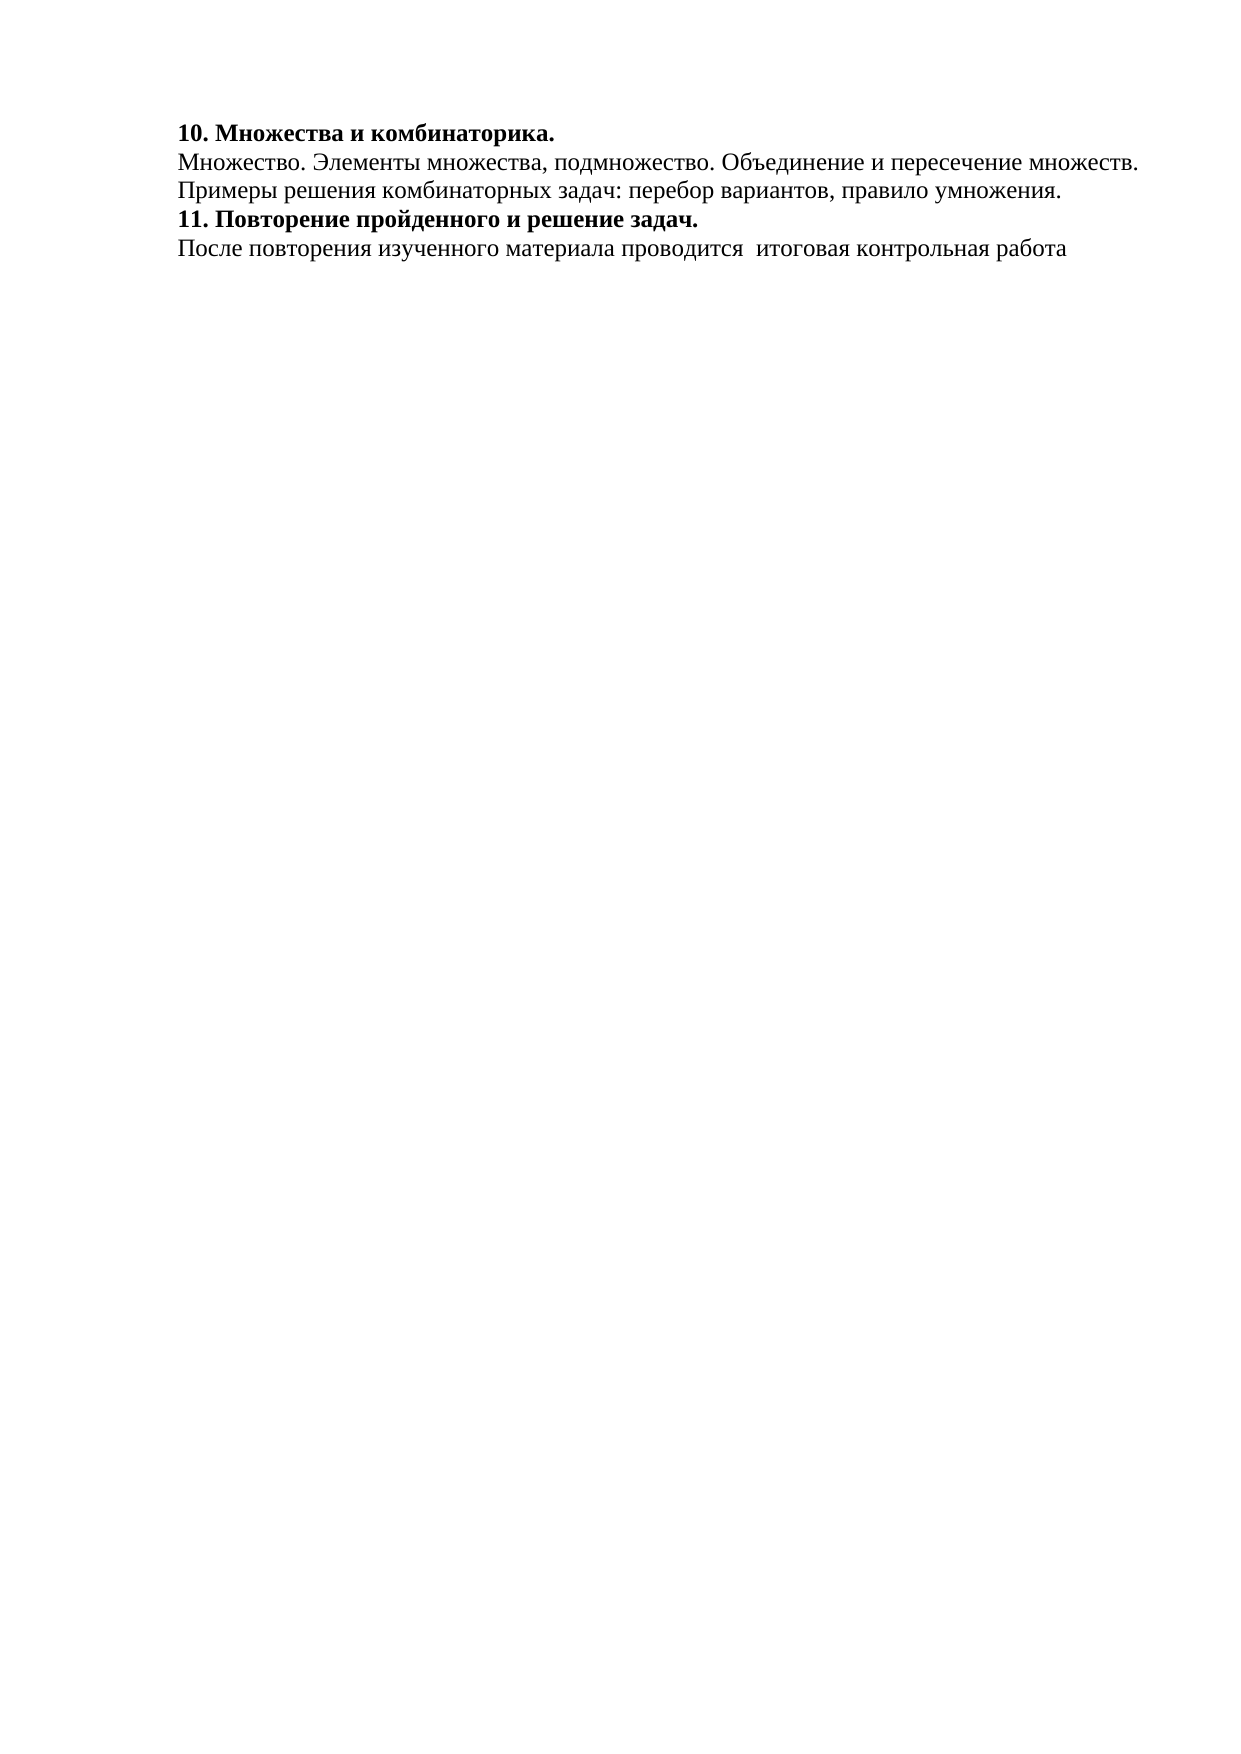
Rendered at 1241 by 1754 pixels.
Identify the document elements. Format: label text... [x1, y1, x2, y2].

text 10. Множества и комбинаторика. [177, 118, 1152, 147]
text После повторения изученного материала проводится итоговая контрольная работа [177, 233, 1152, 262]
text 11. Повторение пройденного и решение задач. [177, 204, 1152, 233]
text Множество. Элементы множества, подмножество. Объединение и пересечение множеств. Примеры решения комбинаторных задач: перебор вариантов, правило умножения. [177, 147, 1152, 204]
